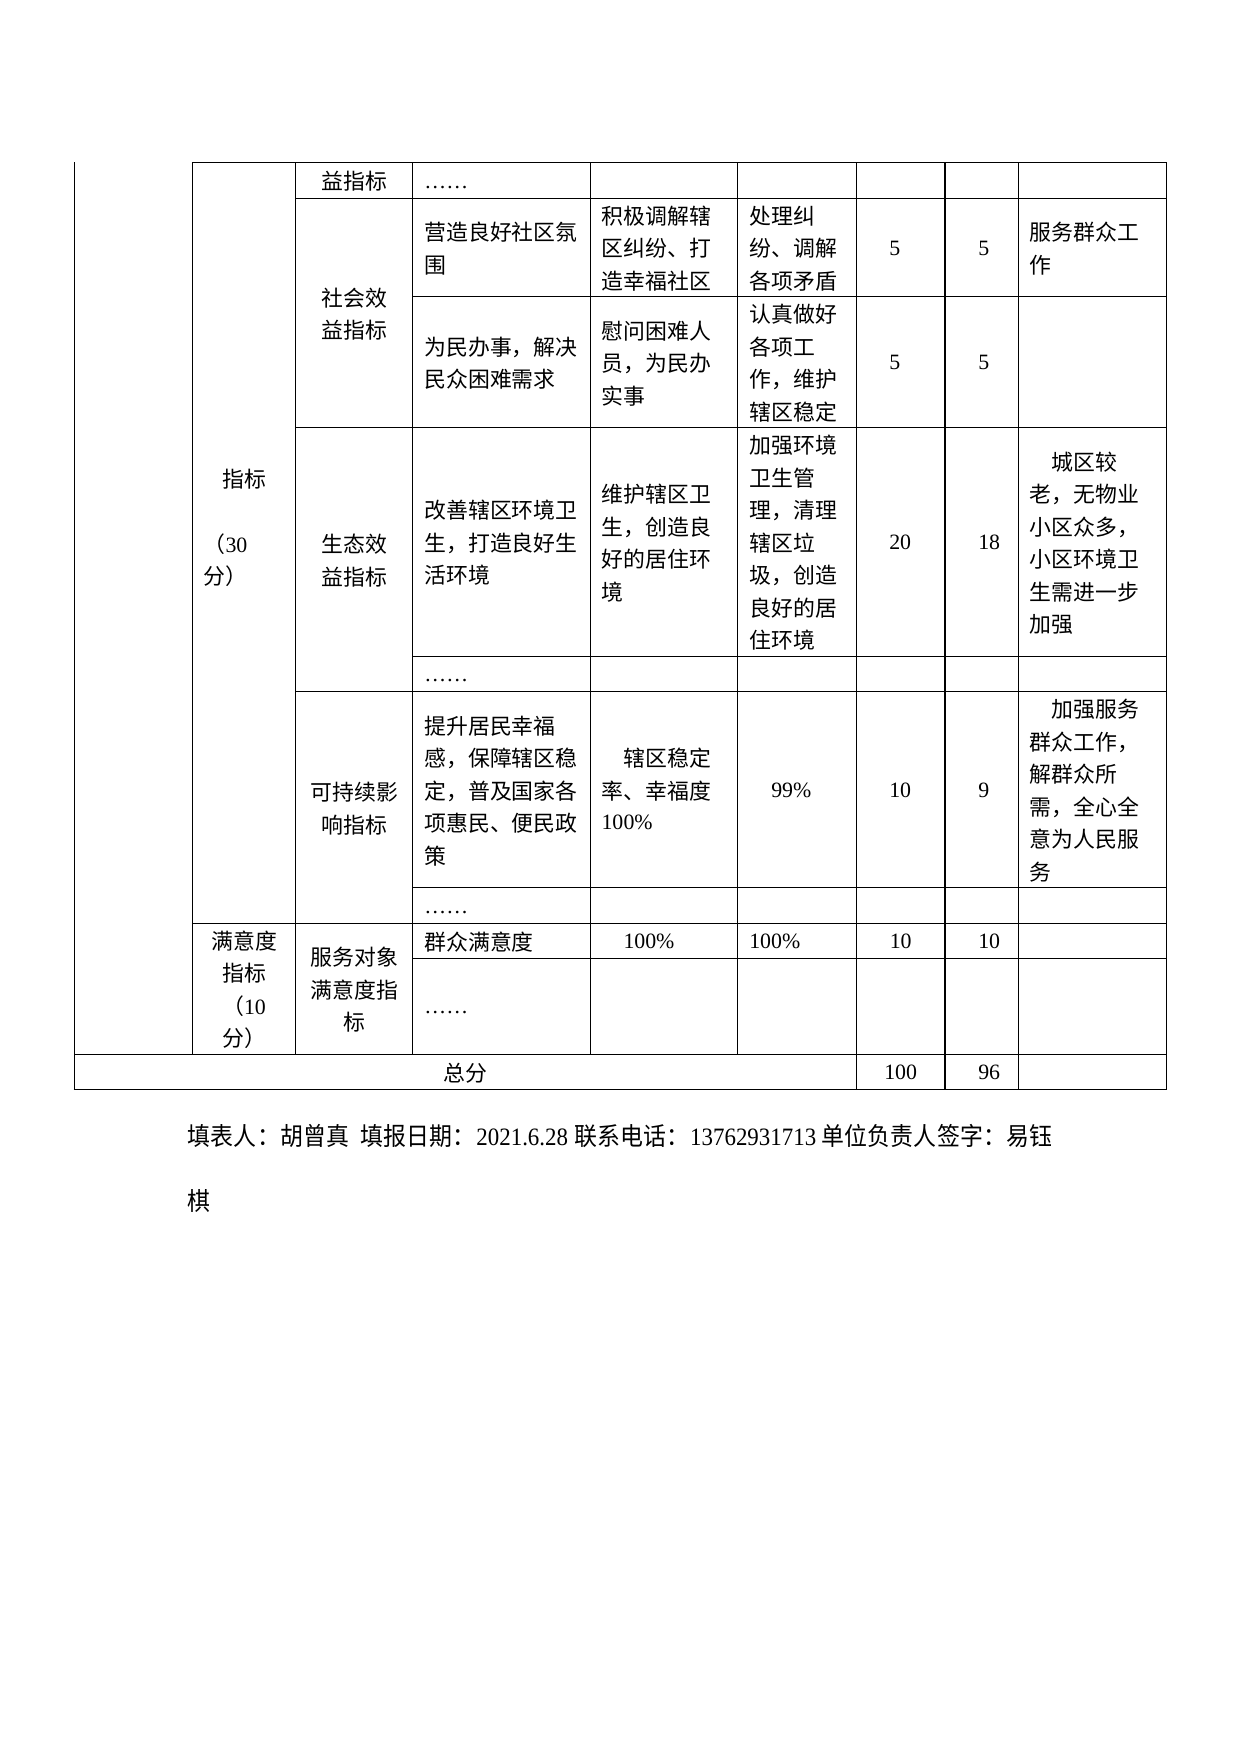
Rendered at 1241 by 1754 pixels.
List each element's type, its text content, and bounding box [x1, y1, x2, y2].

table_cell 效益 指标 （30分） [193, 163, 295, 922]
table_cell 20 [857, 428, 944, 656]
table_cell [591, 657, 737, 691]
table_cell 群众满意度 [413, 924, 590, 958]
table_cell [946, 657, 1018, 691]
table_cell [857, 657, 944, 691]
table_cell 城区较老，无物业小区众多，小区环境卫生需进一步加强 [1019, 428, 1166, 656]
table_cell 10 [857, 924, 944, 958]
table_cell 10 [857, 692, 944, 887]
table_cell 满意度 指标 （10分） [193, 924, 295, 1053]
table_cell [1019, 163, 1166, 197]
table_cell 5 [857, 199, 944, 296]
table_cell 99% [738, 692, 856, 887]
table_cell [591, 163, 737, 197]
table_cell [1019, 959, 1166, 1053]
table_cell 9 [946, 692, 1018, 887]
table_cell 100 [857, 1055, 944, 1089]
table_cell 积极调解辖区纠纷、打造幸福社区 [591, 199, 737, 296]
table_cell 服务群众工作 [1019, 199, 1166, 296]
table_cell [946, 888, 1018, 922]
table_cell 可持续影响指标 [296, 692, 412, 922]
table_cell 为民办事，解决民众困难需求 [413, 297, 590, 427]
table_cell [857, 888, 944, 922]
table_cell 生态效 益指标 [296, 428, 412, 691]
table_cell …… [413, 657, 590, 691]
table_cell 96 [946, 1055, 1018, 1089]
table_cell [738, 888, 856, 922]
table_cell 社会效 益指标 [296, 199, 412, 427]
table_cell 5 [857, 297, 944, 427]
table_cell [857, 163, 944, 197]
table_cell 改善辖区环境卫生，打造良好生活环境 [413, 428, 590, 656]
table_cell 营造良好社区氛围 [413, 199, 590, 296]
table_cell [946, 163, 1018, 197]
text 填表人：胡曾真 填报日期：2021.6.28 联系电话：13762931713单位负责人签字：易钰棋 [187, 1102, 1053, 1232]
table_cell [1019, 657, 1166, 691]
table_cell [946, 959, 1018, 1053]
table_cell [738, 959, 856, 1053]
table_cell 经济效 益指标 [296, 163, 412, 197]
table_cell [1019, 888, 1166, 922]
table_cell [1019, 924, 1166, 958]
table_cell 100% [591, 924, 737, 958]
table_cell 辖区稳定率、幸福度100% [591, 692, 737, 887]
table_cell 加强服务群众工作，解群众所需，全心全意为人民服务 [1019, 692, 1166, 887]
table_cell 认真做好各项工作，维护辖区稳定 [738, 297, 856, 427]
table_cell [738, 657, 856, 691]
table_cell [738, 163, 856, 197]
table_cell 总分 [75, 1055, 856, 1089]
table_cell [591, 888, 737, 922]
table_cell 维护辖区卫生，创造良好的居住环境 [591, 428, 737, 656]
table_cell 100% [738, 924, 856, 958]
table_cell 18 [946, 428, 1018, 656]
table_cell [1019, 1055, 1166, 1089]
table_cell 慰问困难人员，为民办实事 [591, 297, 737, 427]
table_cell [1019, 297, 1166, 427]
table_cell 处理纠纷、调解各项矛盾 [738, 199, 856, 296]
table_cell [591, 959, 737, 1053]
table_cell 5 [946, 297, 1018, 427]
table_cell 5 [946, 199, 1018, 296]
table_cell 服务对象满意度指标 [296, 924, 412, 1053]
table_cell …… [413, 888, 590, 922]
table_cell 提升居民幸福感，保障辖区稳定，普及国家各项惠民、便民政策 [413, 692, 590, 887]
table_cell 加强环境卫生管理，清理辖区垃圾，创造良好的居住环境 [738, 428, 856, 656]
table_cell [857, 959, 944, 1053]
table_cell …… [413, 959, 590, 1053]
table_cell 10 [946, 924, 1018, 958]
table_cell …… [413, 163, 590, 197]
